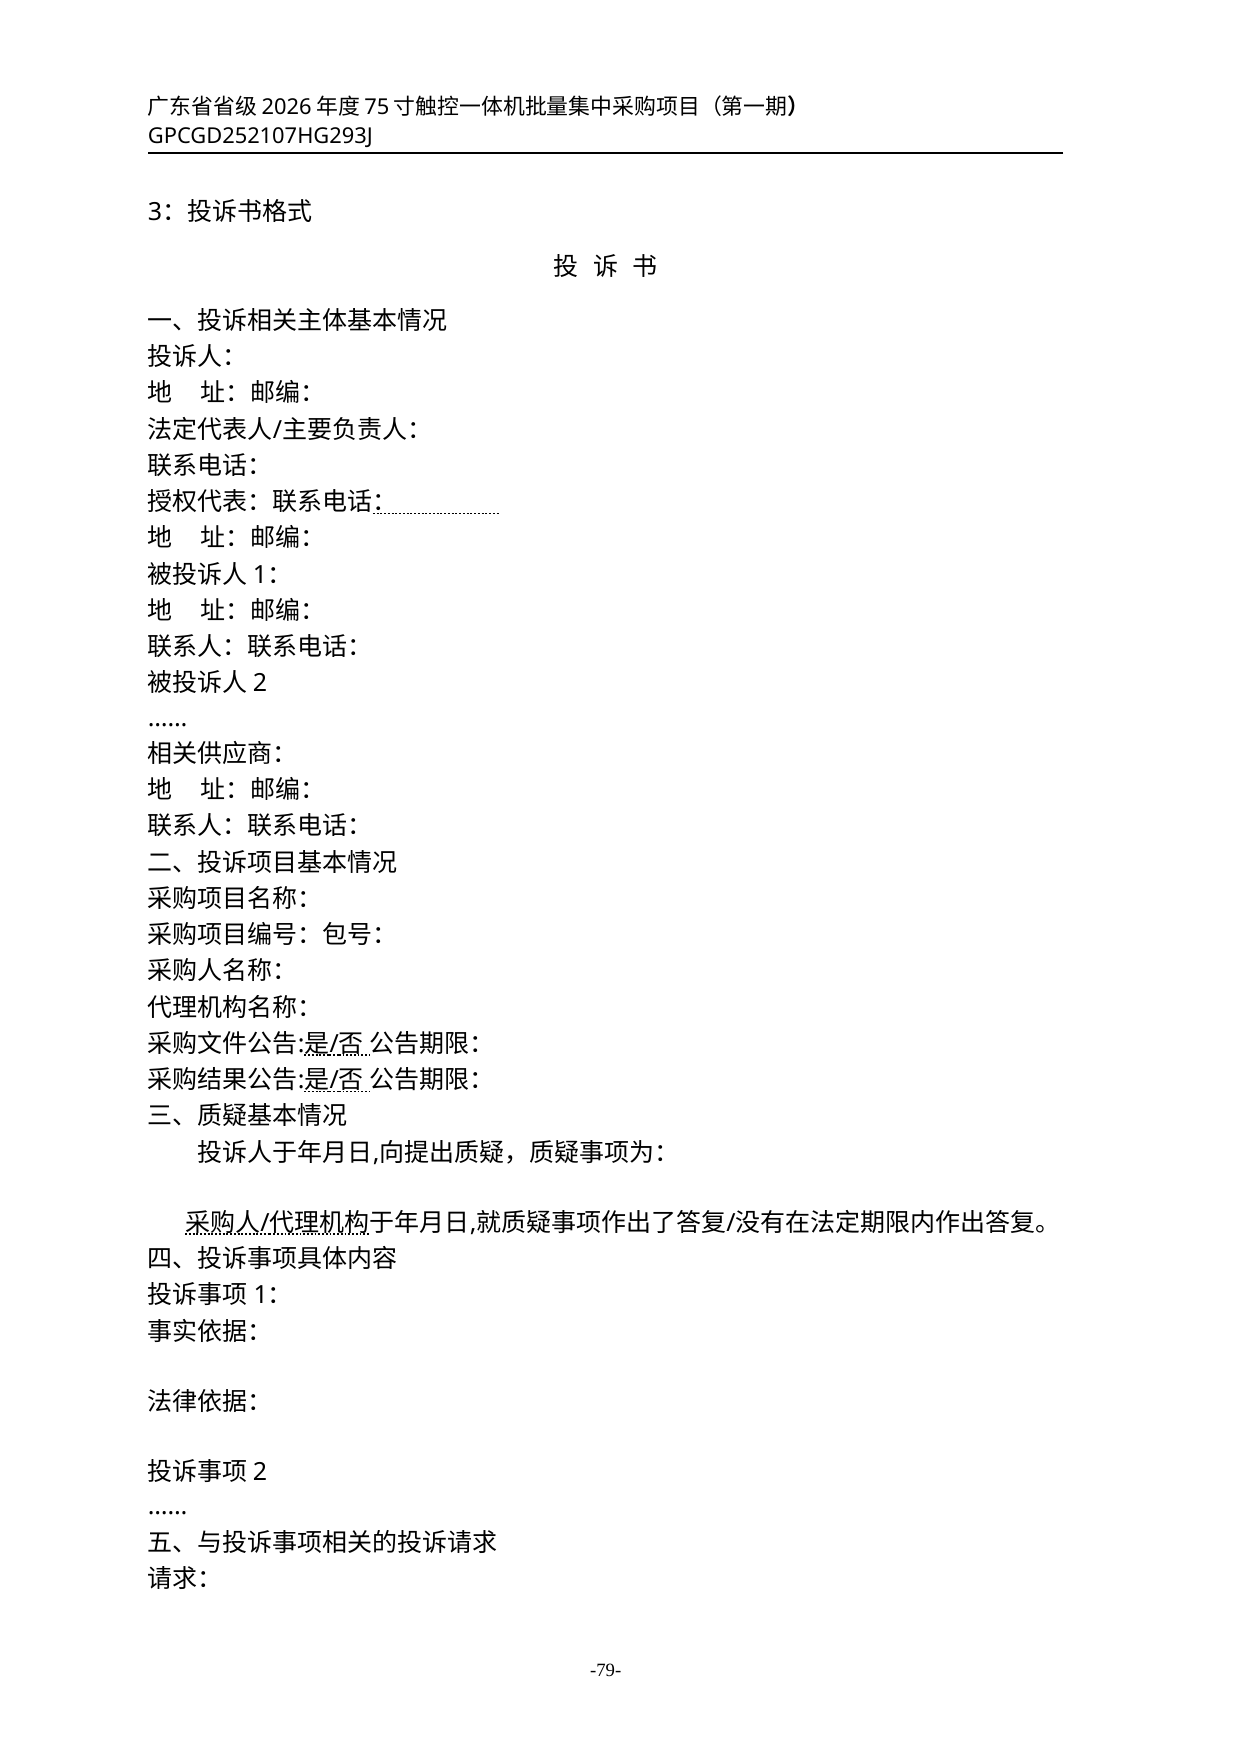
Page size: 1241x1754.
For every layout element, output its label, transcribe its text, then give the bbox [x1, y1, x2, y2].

text 地 址：邮编： [148, 373, 1063, 409]
text 地 址：邮编： [148, 769, 1063, 806]
text 一、投诉相关主体基本情况 [148, 300, 1063, 337]
text 采购项目编号：包号： [148, 914, 1063, 951]
text 地 址：邮编： [148, 518, 1063, 554]
text 3：投诉书格式 [148, 192, 1063, 228]
text 投诉人： [148, 337, 1063, 373]
text 投诉事项 1： [148, 1275, 1063, 1311]
text 相关供应商： [148, 733, 1063, 769]
text 采购项目名称： [148, 878, 1063, 914]
text 投诉事项2 [148, 1452, 1063, 1488]
text 二、投诉项目基本情况 [148, 842, 1063, 878]
text 采购人/代理机构于年月日,就质疑事项作出了答复/没有在法定期限内作出答复。 [148, 1202, 1063, 1238]
text 联系电话： [148, 445, 1063, 482]
text 被投诉人1： [148, 554, 1063, 590]
text 采购文件公告:是/否 公告期限： [148, 1023, 1063, 1059]
text 地 址：邮编： [148, 590, 1063, 627]
text 联系人：联系电话： [148, 627, 1063, 663]
text 授权代表：联系电话： [148, 482, 1063, 518]
text 被投诉人2 [148, 663, 1063, 699]
text …… [148, 1488, 1063, 1522]
text 法定代表人/主要负责人： [148, 409, 1063, 445]
text 投诉人于年月日,向提出质疑，质疑事项为： [148, 1132, 1063, 1168]
text 四、投诉事项具体内容 [148, 1238, 1063, 1275]
text 三、质疑基本情况 [148, 1096, 1063, 1132]
text 五、与投诉事项相关的投诉请求 [148, 1522, 1063, 1558]
text 采购结果公告:是/否 公告期限： [148, 1059, 1063, 1096]
text …… [148, 699, 1063, 733]
text 联系人：联系电话： [148, 806, 1063, 842]
text 事实依据： [148, 1311, 1063, 1347]
text 请求： [148, 1558, 1063, 1594]
text 法律依据： [148, 1381, 1063, 1418]
text 采购人名称： [148, 951, 1063, 987]
text 代理机构名称： [148, 987, 1063, 1023]
text 投 诉 书 [148, 246, 1063, 282]
